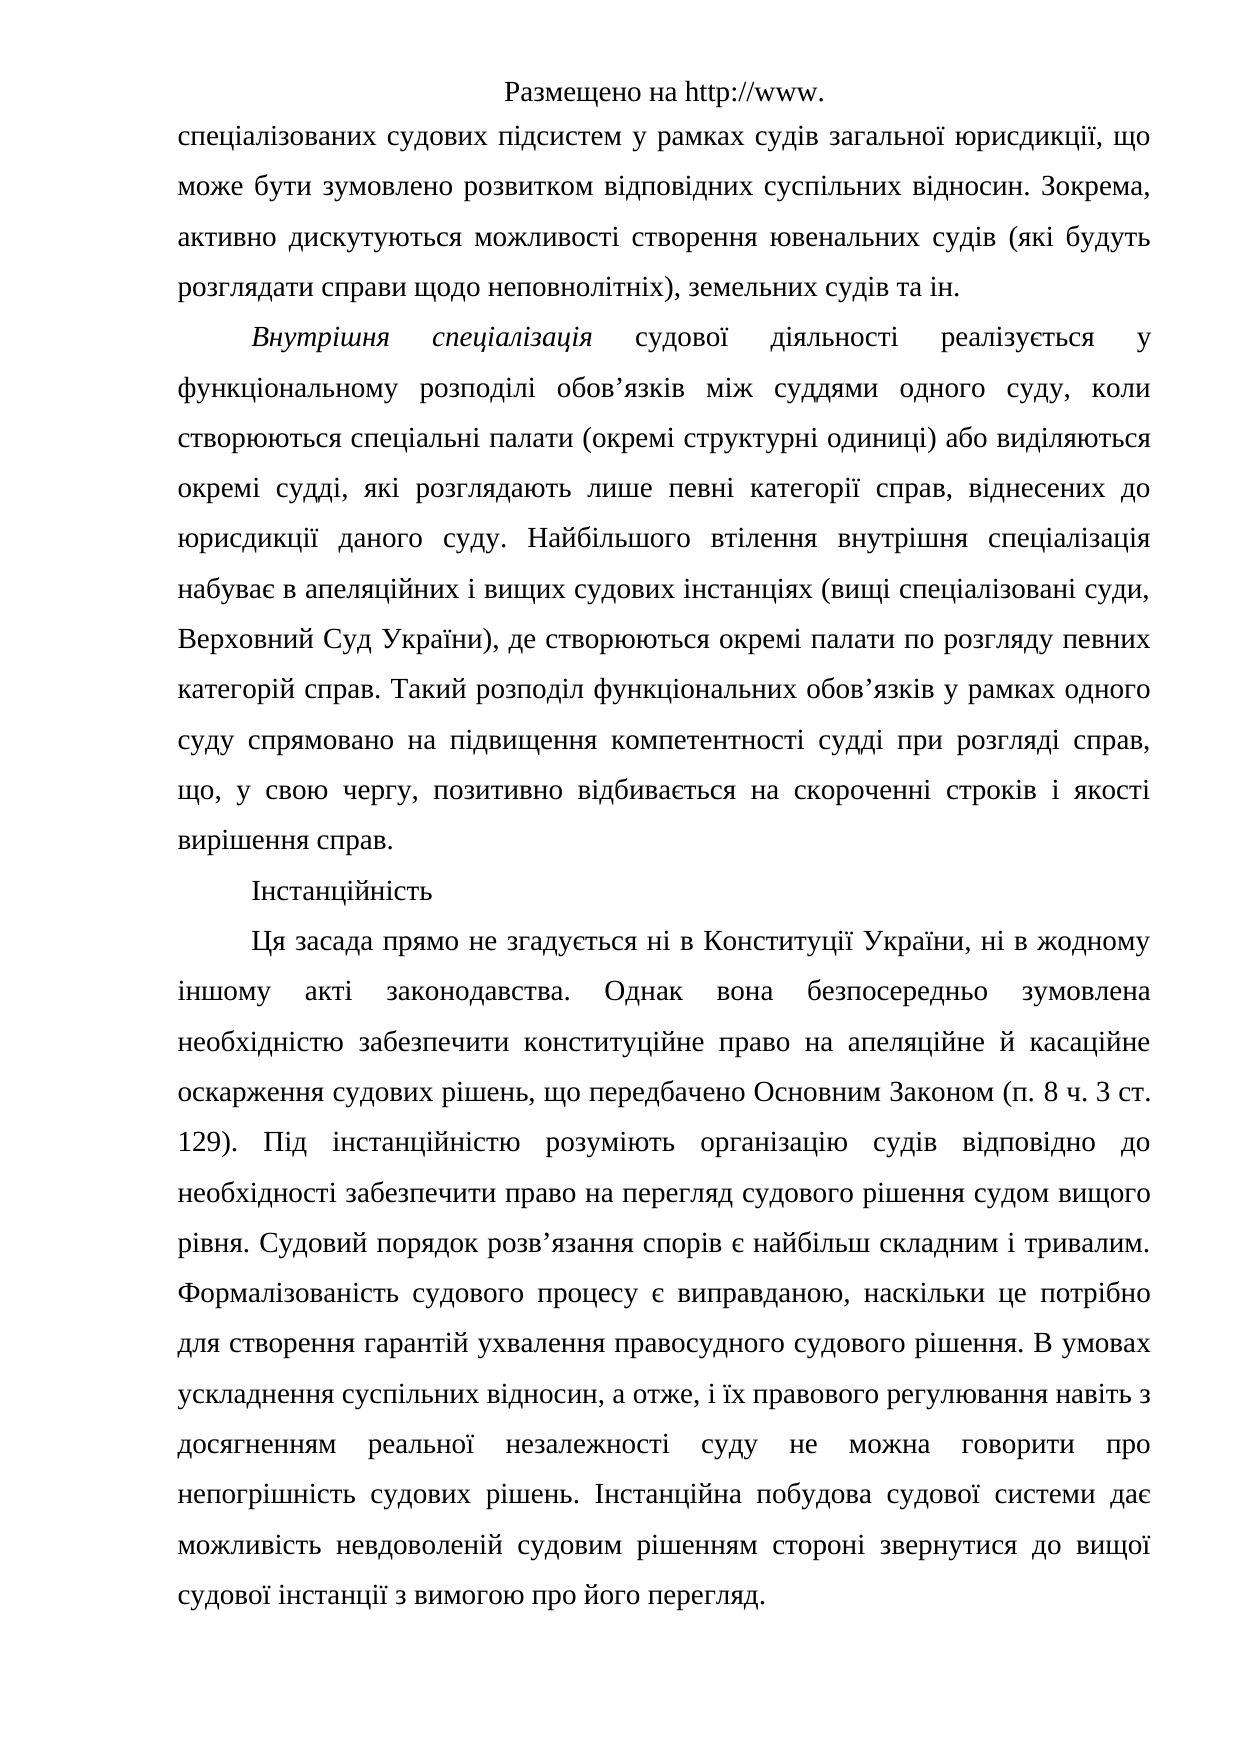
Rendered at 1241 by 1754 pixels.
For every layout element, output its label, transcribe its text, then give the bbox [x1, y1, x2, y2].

text Внутрішня спеціалізація судової діяльності реалізується у функціональному розподілі обов’язків між суддями одного суду, коли створюються спеціальні палати (окремі структурні одиниці) або виділяються окремі судді, які розглядають лише певні категорії справ, віднесених до юрисдикції даного суду. Найбільшого втілення внутрішня спеціалізація набуває в апеляційних і вищих судових інстанціях (вищі спеціалізовані суди, Верховний Суд України), де створюються окремі палати по розгляду певних категорій справ. Такий розподіл функціональних обов’язків у рамках одного суду спрямовано на підвищення компетентності судді при розгляді справ, що, у свою чергу, позитивно відбивається на скороченні строків і якості вирішення справ. [177, 319, 1152, 856]
text Ця засада прямо не згадується ні в Конституції України, ні в жодному іншому акті законодавства. Однак вона безпосередньо зумовлена необхідністю забезпечити конституційне право на апеляційне й касаційне оскарження судових рішень, що передбачено Основним Законом (п. 8 ч. 3 ст. 129). Під інстанційністю розуміють організацію судів відповідно до необхідності забезпечити право на перегляд судового рішення судом вищого рівня. Судовий порядок розв’язання спорів є найбільш складним і тривалим. Формалізованість судового процесу є виправданою, наскільки це потрібно для створення гарантій ухвалення правосудного судового рішення. В умовах ускладнення суспільних відносин, а отже, і їх правового регулювання навіть з досягненням реальної незалежності суду не можна говорити про непогрішність судових рішень. Інстанційна побудова судової системи дає можливість невдоволеній судовим рішенням стороні звернутися до вищої судової інстанції з вимогою про його перегляд. [177, 923, 1152, 1611]
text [177, 118, 1152, 303]
text Інстанційність [177, 873, 1152, 906]
